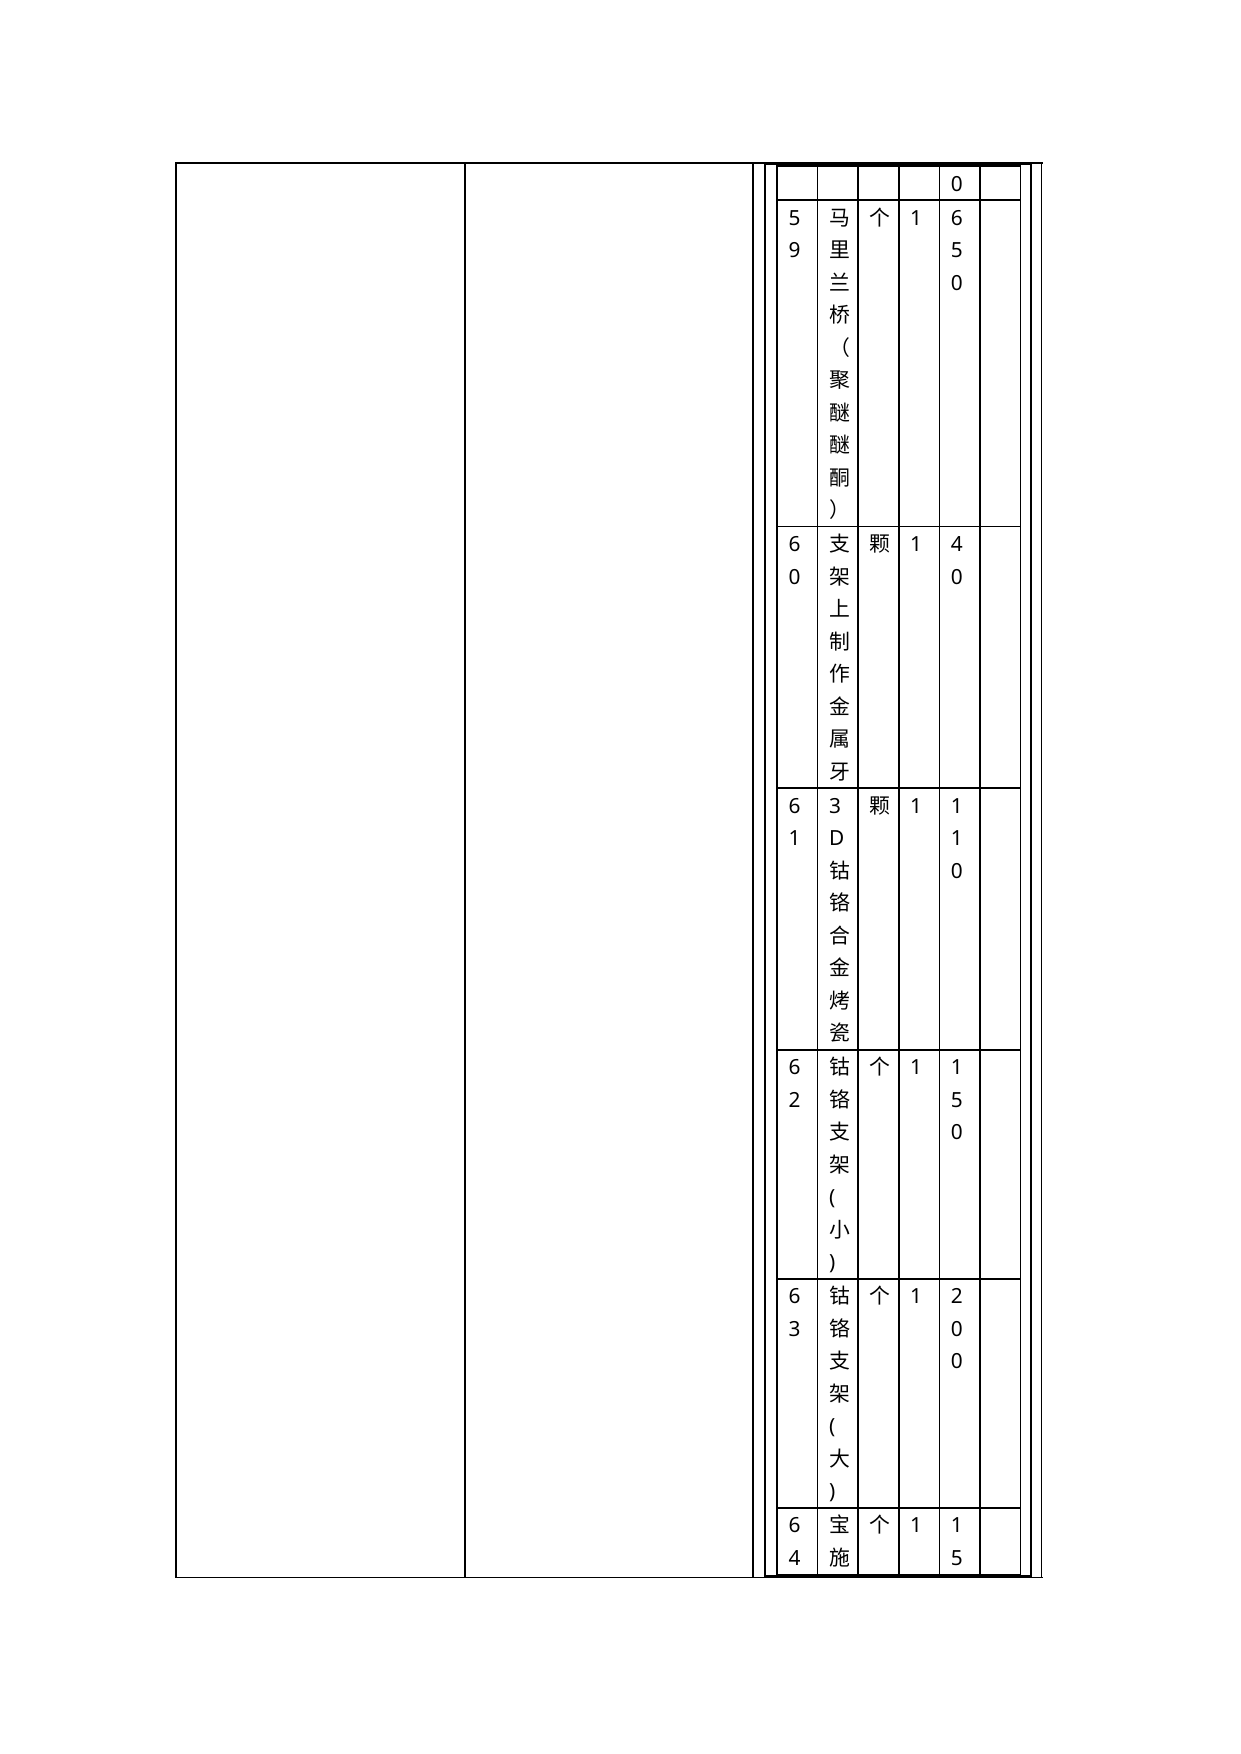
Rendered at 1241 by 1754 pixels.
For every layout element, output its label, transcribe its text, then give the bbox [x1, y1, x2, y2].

table_cell [859, 789, 898, 1049]
table_cell [981, 1051, 1020, 1278]
table_cell [900, 201, 939, 526]
table_cell [818, 1051, 857, 1278]
table_cell [859, 527, 898, 787]
table_cell [778, 1509, 817, 1574]
table_cell [818, 1509, 857, 1574]
table_cell [818, 167, 857, 199]
table_cell [981, 167, 1020, 199]
table_cell [940, 1280, 979, 1507]
table_cell [778, 201, 817, 526]
table_cell [900, 789, 939, 1049]
table_cell [981, 789, 1020, 1049]
table_cell [778, 527, 817, 787]
table_cell [818, 1280, 857, 1507]
table_cell [859, 1280, 898, 1507]
table_cell [940, 1509, 979, 1574]
table_cell [778, 167, 817, 199]
table_cell [981, 527, 1020, 787]
table_cell [766, 165, 776, 1575]
table_cell [859, 1509, 898, 1574]
table_cell [778, 1280, 817, 1507]
table_cell [940, 167, 979, 199]
table_cell [466, 164, 752, 1577]
table_cell [940, 527, 979, 787]
table_cell [900, 1051, 939, 1278]
table_cell [818, 789, 857, 1049]
table_cell [818, 201, 857, 526]
table_cell [859, 201, 898, 526]
table_cell [940, 789, 979, 1049]
table_cell [859, 167, 898, 199]
table_cell [940, 1051, 979, 1278]
table_cell [1021, 165, 1030, 1575]
table_cell [981, 201, 1020, 526]
table_cell 1 [177, 164, 464, 1577]
table_cell [778, 1051, 817, 1278]
table_cell [900, 527, 939, 787]
table_cell [981, 1509, 1020, 1574]
table_cell [818, 527, 857, 787]
table_cell [900, 1280, 939, 1507]
table_cell [900, 1509, 939, 1574]
table_cell [900, 167, 939, 199]
table_cell [754, 164, 764, 1577]
table_cell [859, 1051, 898, 1278]
table_cell [981, 1280, 1020, 1507]
table_cell [940, 201, 979, 526]
table_cell [778, 789, 817, 1049]
table_cell [1032, 164, 1041, 1577]
